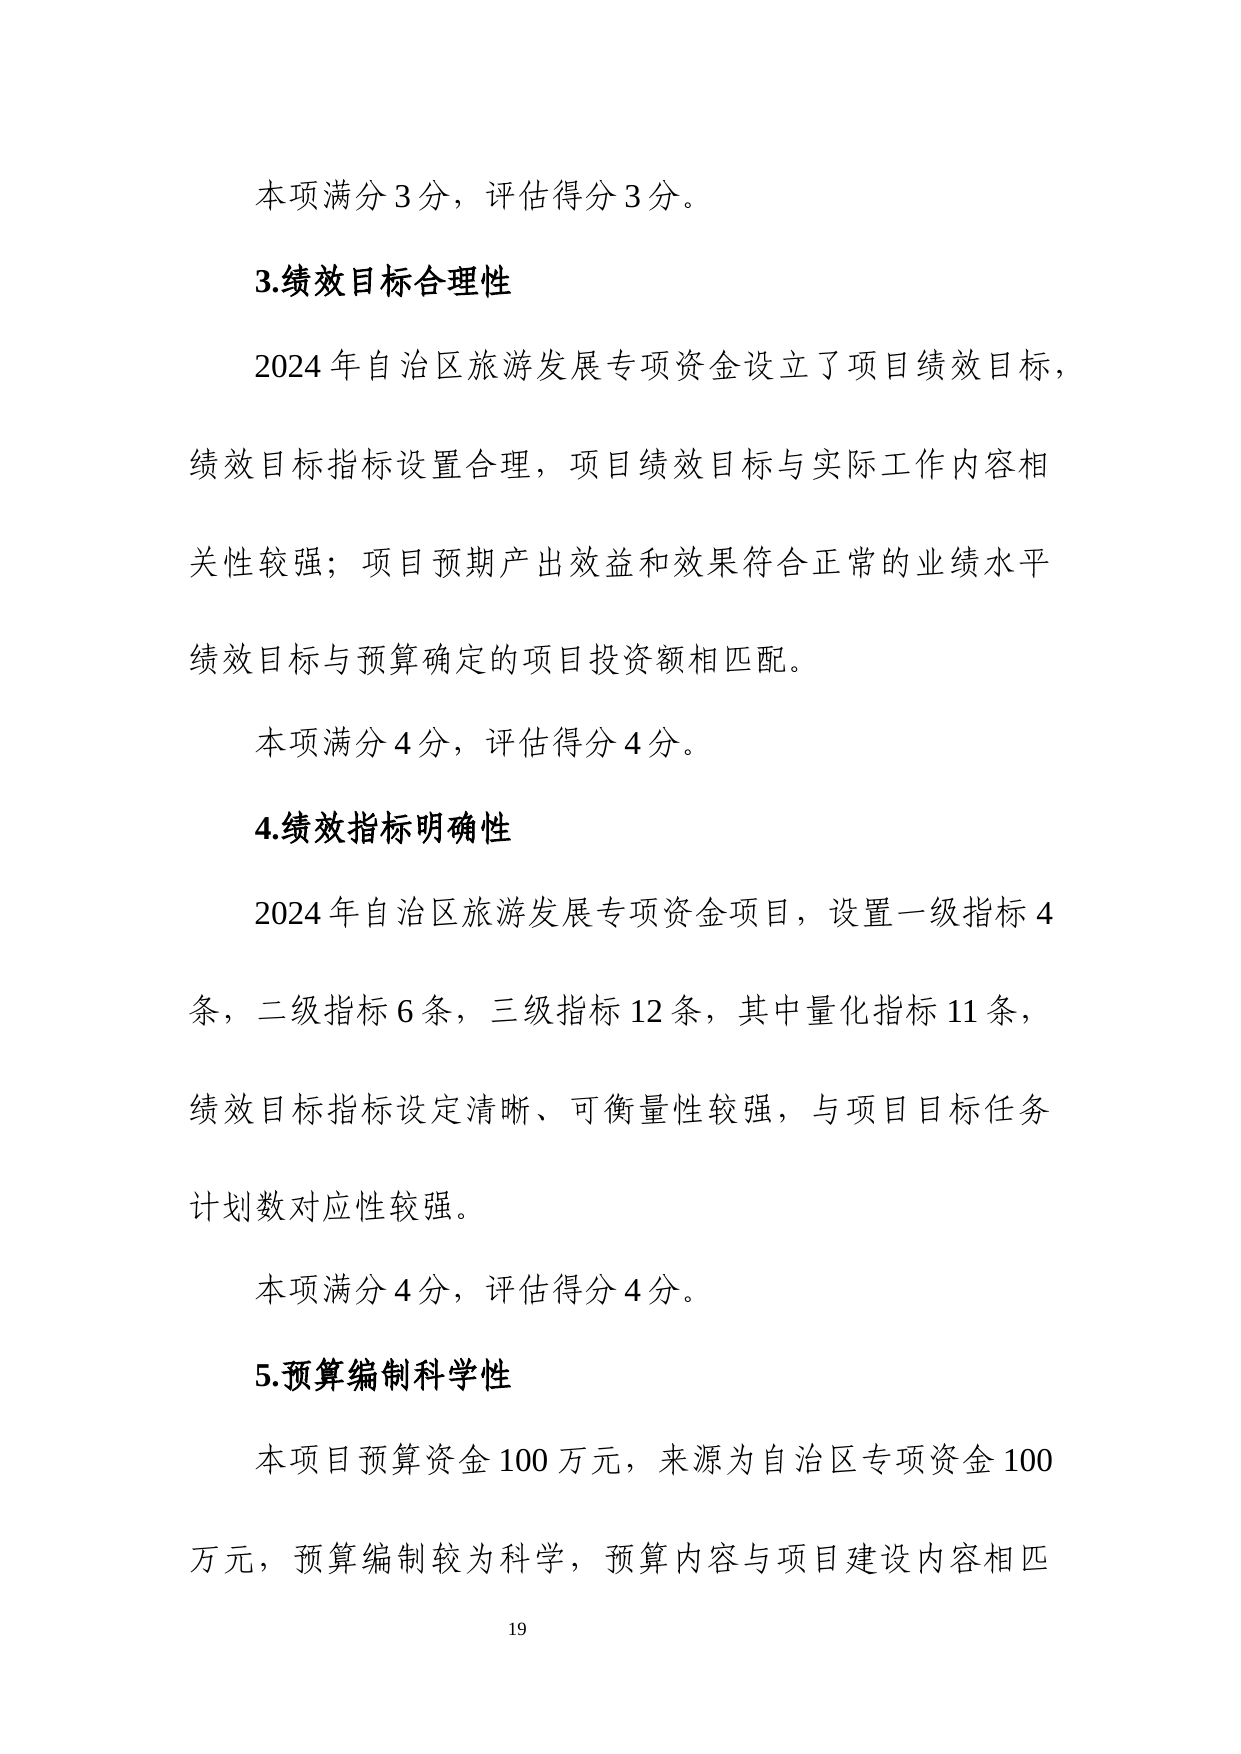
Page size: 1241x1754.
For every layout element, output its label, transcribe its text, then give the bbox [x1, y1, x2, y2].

text 2024年自治区旅游发展专项资金设立了项目绩效目标，绩效目标指标设置合理，项目绩效目标与实际工作内容相关性较强；项目预期产出效益和效果符合正常的业绩水平；绩效目标与预算确定的项目投资额相匹配。 [187, 332, 1053, 690]
text 3.绩效目标合理性 [187, 247, 1053, 312]
text 本项满分3分，评估得分3分。 [187, 162, 1053, 227]
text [187, 1426, 1053, 1589]
text 2024年自治区旅游发展专项资金项目，设置一级指标4条，二级指标6条，三级指标12条，其中量化指标11条，绩效目标指标设定清晰、可衡量性较强，与项目目标任务计划数对应性较强。 [187, 879, 1053, 1237]
text 本项满分4分，评估得分4分。 [187, 1256, 1053, 1321]
text 4.绩效指标明确性 [187, 794, 1053, 859]
text 5.预算编制科学性 [187, 1341, 1053, 1406]
text 本项满分4分，评估得分4分。 [187, 709, 1053, 774]
